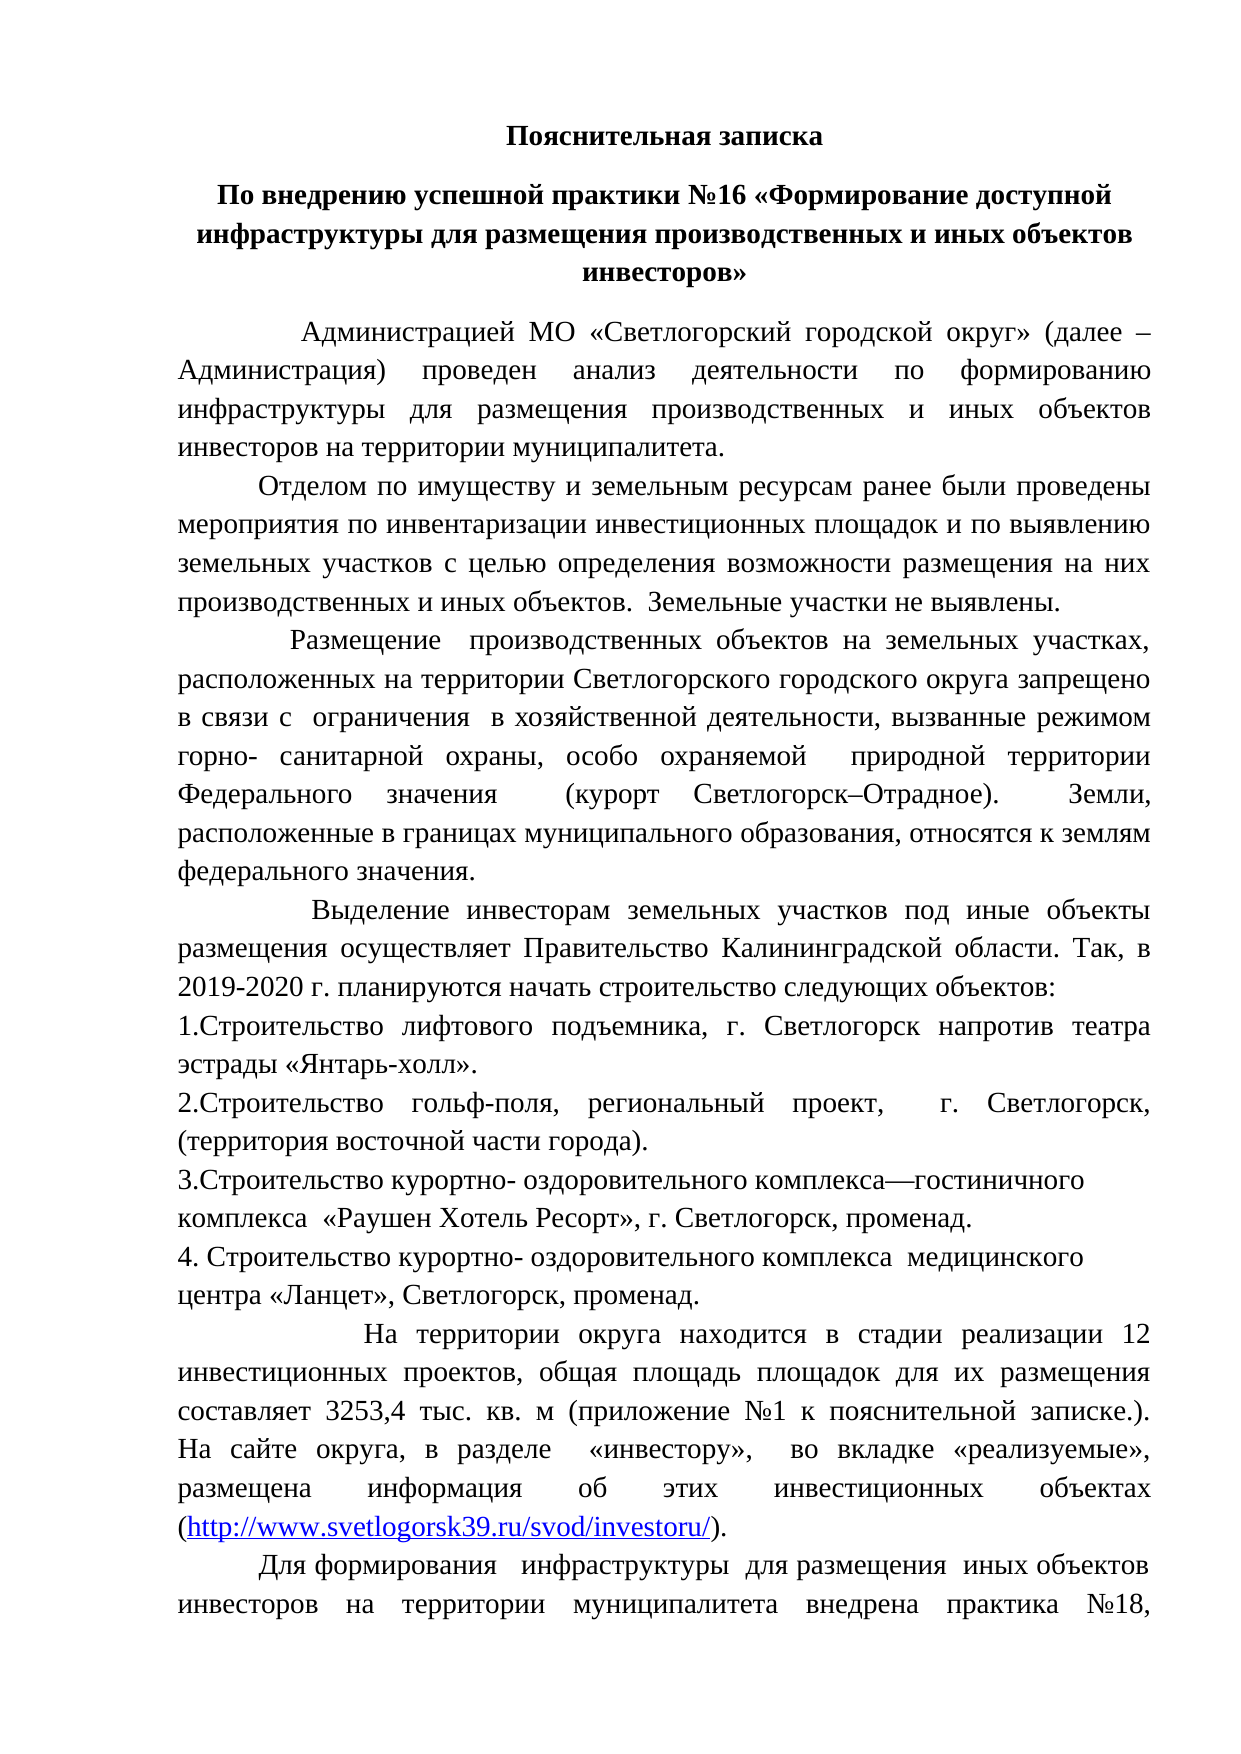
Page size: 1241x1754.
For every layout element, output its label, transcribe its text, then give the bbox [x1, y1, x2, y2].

text 2.Строительство гольф-поля, региональный проект, г. Светлогорск, (территория восточной части города). [177, 1085, 1152, 1157]
text 4. Строительство курортно- оздоровительного комплекса медицинского центра «Ланцет», Светлогорск, променад. [177, 1239, 1152, 1311]
text Пояснительная записка [177, 118, 1152, 152]
text Отделом по имуществу и земельным ресурсам ранее были проведены мероприятия по инвентаризации инвестиционных площадок и по выявлению земельных участков с целью определения возможности размещения на них производственных и иных объектов. Земельные участки не выявлены. [177, 468, 1152, 617]
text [177, 1547, 1152, 1619]
text По внедрению успешной практики №16 «Формирование доступной инфраструктуры для размещения производственных и иных объектов инвесторов» [177, 177, 1152, 288]
text 1.Строительство лифтового подъемника, г. Светлогорск напротив театра эстрады «Янтарь-холл». [177, 1008, 1152, 1080]
text Выделение инвесторам земельных участков под иные объекты размещения осуществляет Правительство Калининградской области. Так, в 2019-2020 г. планируются начать строительство следующих объектов: [177, 892, 1152, 1003]
text Администрацией МО «Светлогорский городской округ» (далее – Администрация) проведен анализ деятельности по формированию инфраструктуры для размещения производственных и иных объектов инвесторов на территории муниципалитета. [177, 314, 1152, 463]
text Размещение производственных объектов на земельных участках, расположенных на территории Светлогорского городского округа запрещено в связи с ограничения в хозяйственной деятельности, вызванные режимом горно- санитарной охраны, особо охраняемой природной территории Федерального значения (курорт Светлогорск–Отрадное). Земли, расположенные в границах муниципального образования, относятся к землям федерального значения. [177, 622, 1152, 887]
text 3.Строительство курортно- оздоровительного комплекса—гостиничного комплекса «Раушен Хотель Ресорт», г. Светлогорск, променад. [177, 1162, 1152, 1234]
text На территории округа находится в стадии реализации 12 инвестиционных проектов, общая площадь площадок для их размещения составляет 3253,4 тыс. кв. м (приложение №1 к пояснительной записке.). На сайте округа, в разделе «инвестору», во вкладке «реализуемые», размещена информация об этих инвестиционных объектах (http://www.svetlogorsk39.ru/svod/investoru/). [177, 1316, 1152, 1542]
